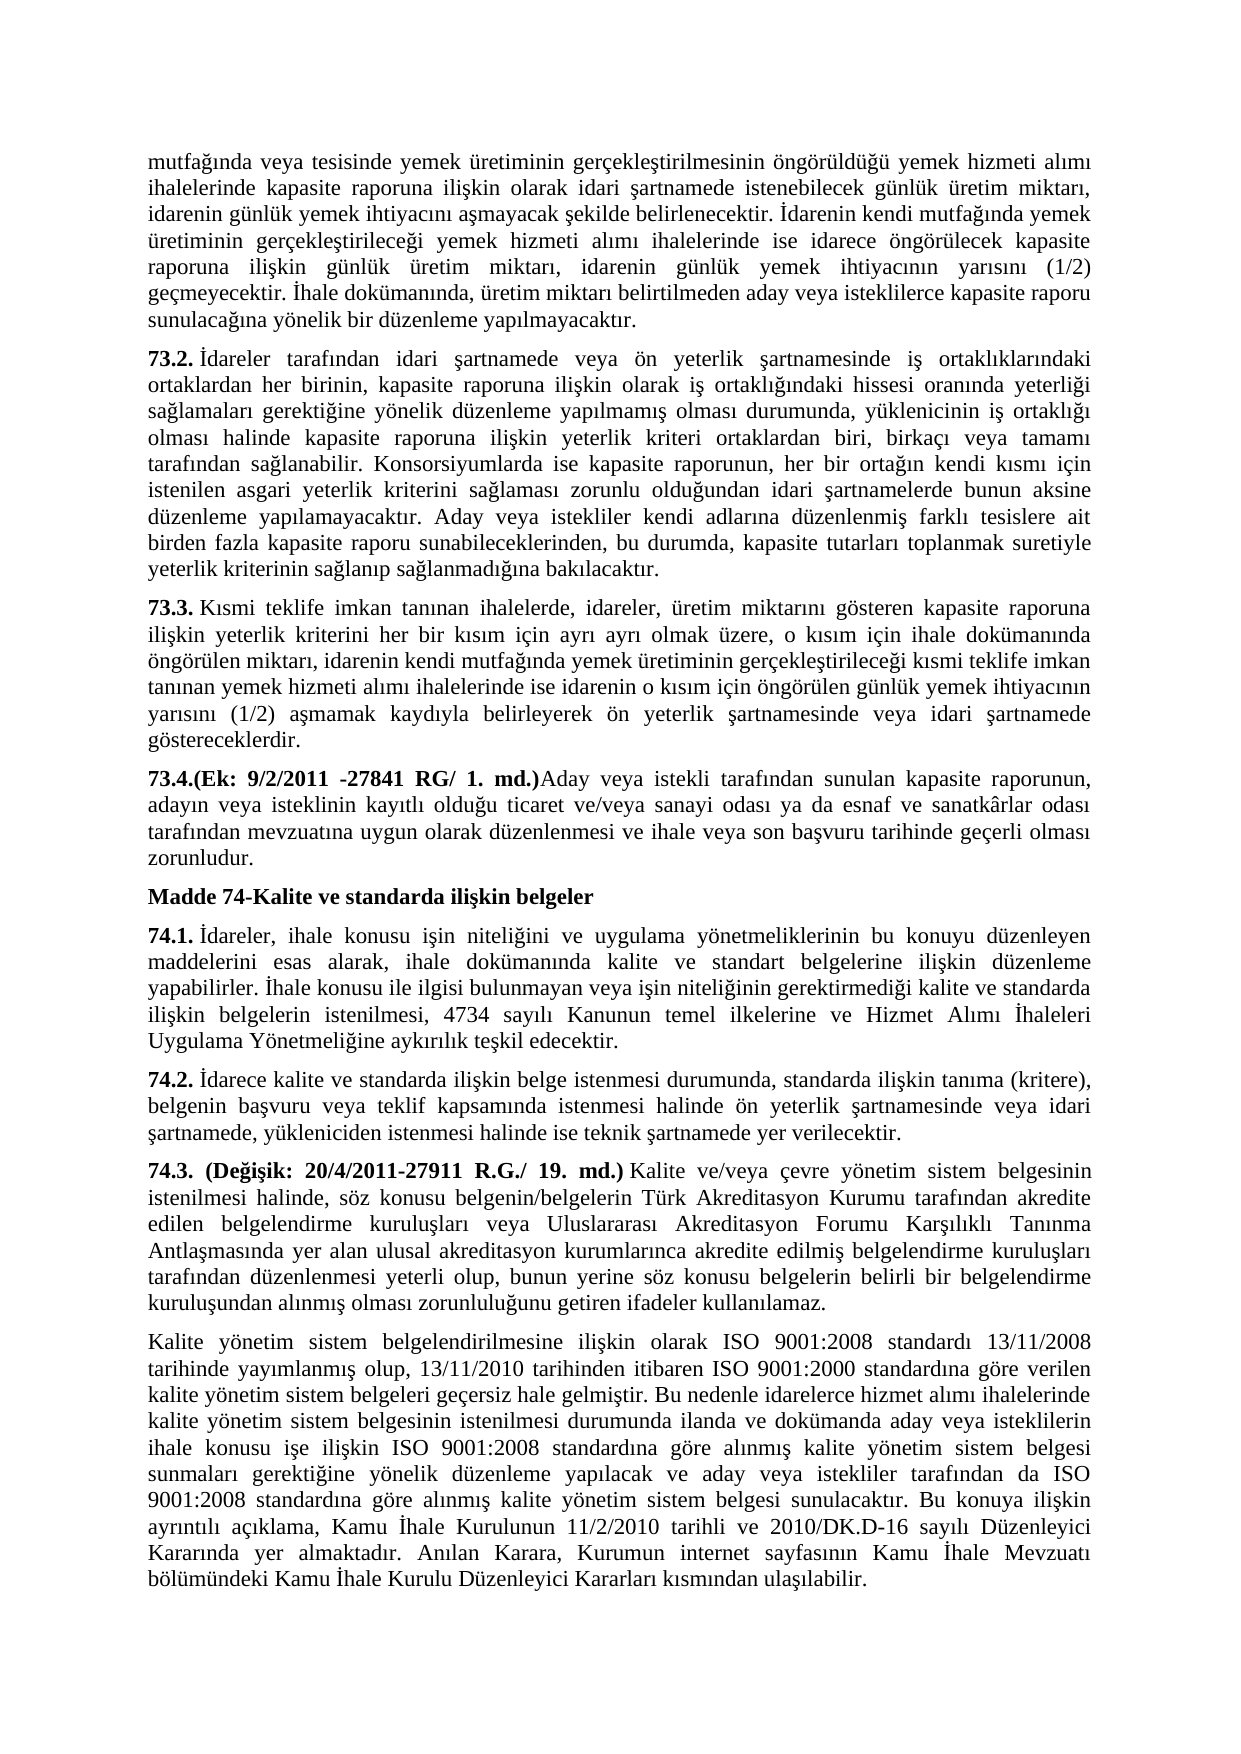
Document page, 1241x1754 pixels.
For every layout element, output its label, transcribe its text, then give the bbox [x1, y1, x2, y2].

text 74.1. İdareler, ihale konusu işin niteliğini ve uygulama yönetmeliklerinin bu konuyu düzenleyen maddelerini esas alarak, ihale dokümanında kalite ve standart belgelerine ilişkin düzenleme yapabilirler. İhale konusu ile ilgisi bulunmayan veya işin niteliğinin gerektirmediği kalite ve standarda ilişkin belgelerin istenilmesi, 4734 sayılı Kanunun temel ilkelerine ve Hizmet Alımı İhaleleri Uygulama Yönetmeliğine aykırılık teşkil edecektir. [148, 922, 1092, 1053]
text Madde 74-Kalite ve standarda ilişkin belgeler [148, 883, 1092, 909]
text 73.4.(Ek: 9/2/2011 -27841 RG/ 1. md.)Aday veya istekli tarafından sunulan kapasite raporunun, adayın veya isteklinin kayıtlı olduğu ticaret ve/veya sanayi odası ya da esnaf ve sanatkârlar odası tarafından mevzuatına uygun olarak düzenlenmesi ve ihale veya son başvuru tarihinde geçerli olması zorunludur. [148, 765, 1092, 870]
text 73.2. İdareler tarafından idari şartnamede veya ön yeterlik şartnamesinde iş ortaklıklarındaki ortaklardan her birinin, kapasite raporuna ilişkin olarak iş ortaklığındaki hissesi oranında yeterliği sağlamaları gerektiğine yönelik düzenleme yapılmamış olması durumunda, yüklenicinin iş ortaklığı olması halinde kapasite raporuna ilişkin yeterlik kriteri ortaklardan biri, birkaçı veya tamamı tarafından sağlanabilir. Konsorsiyumlarda ise kapasite raporunun, her bir ortağın kendi kısmı için istenilen asgari yeterlik kriterini sağlaması zorunlu olduğundan idari şartnamelerde bunun aksine düzenleme yapılamayacaktır. Aday veya istekliler kendi adlarına düzenlenmiş farklı tesislere ait birden fazla kapasite raporu sunabileceklerinden, bu durumda, kapasite tutarları toplanmak suretiyle yeterlik kriterinin sağlanıp sağlanmadığına bakılacaktır. [148, 345, 1092, 582]
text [148, 148, 1092, 332]
text 73.3. Kısmi teklife imkan tanınan ihalelerde, idareler, üretim miktarını gösteren kapasite raporuna ilişkin yeterlik kriterini her bir kısım için ayrı ayrı olmak üzere, o kısım için ihale dokümanında öngörülen miktarı, idarenin kendi mutfağında yemek üretiminin gerçekleştirileceği kısmi teklife imkan tanınan yemek hizmeti alımı ihalelerinde ise idarenin o kısım için öngörülen günlük yemek ihtiyacının yarısını (1/2) aşmamak kaydıyla belirleyerek ön yeterlik şartnamesinde veya idari şartnamede göstereceklerdir. [148, 594, 1092, 752]
text Kalite yönetim sistem belgelendirilmesine ilişkin olarak ISO 9001:2008 standardı 13/11/2008 tarihinde yayımlanmış olup, 13/11/2010 tarihinden itibaren ISO 9001:2000 standardına göre verilen kalite yönetim sistem belgeleri geçersiz hale gelmiştir. Bu nedenle idarelerce hizmet alımı ihalelerinde kalite yönetim sistem belgesinin istenilmesi durumunda ilanda ve dokümanda aday veya isteklilerin ihale konusu işe ilişkin ISO 9001:2008 standardına göre alınmış kalite yönetim sistem belgesi sunmaları gerektiğine yönelik düzenleme yapılacak ve aday veya istekliler tarafından da ISO 9001:2008 standardına göre alınmış kalite yönetim sistem belgesi sunulacaktır. Bu konuya ilişkin ayrıntılı açıklama, Kamu İhale Kurulunun 11/2/2010 tarihli ve 2010/DK.D-16 sayılı Düzenleyici Kararında yer almaktadır. Anılan Karara, Kurumun internet sayfasının Kamu İhale Mevzuatı bölümündeki Kamu İhale Kurulu Düzenleyici Kararları kısmından ulaşılabilir. [148, 1328, 1092, 1592]
text 74.2. İdarece kalite ve standarda ilişkin belge istenmesi durumunda, standarda ilişkin tanıma (kritere), belgenin başvuru veya teklif kapsamında istenmesi halinde ön yeterlik şartnamesinde veya idari şartnamede, yükleniciden istenmesi halinde ise teknik şartnamede yer verilecektir. [148, 1066, 1092, 1145]
text 74.3. (Değişik: 20/4/2011-27911 R.G./ 19. md.) Kalite ve/veya çevre yönetim sistem belgesinin istenilmesi halinde, söz konusu belgenin/belgelerin Türk Akreditasyon Kurumu tarafından akredite edilen belgelendirme kuruluşları veya Uluslararası Akreditasyon Forumu Karşılıklı Tanınma Antlaşmasında yer alan ulusal akreditasyon kurumlarınca akredite edilmiş belgelendirme kuruluşları tarafından düzenlenmesi yeterli olup, bunun yerine söz konusu belgelerin belirli bir belgelendirme kuruluşundan alınmış olması zorunluluğunu getiren ifadeler kullanılamaz. [148, 1158, 1092, 1316]
